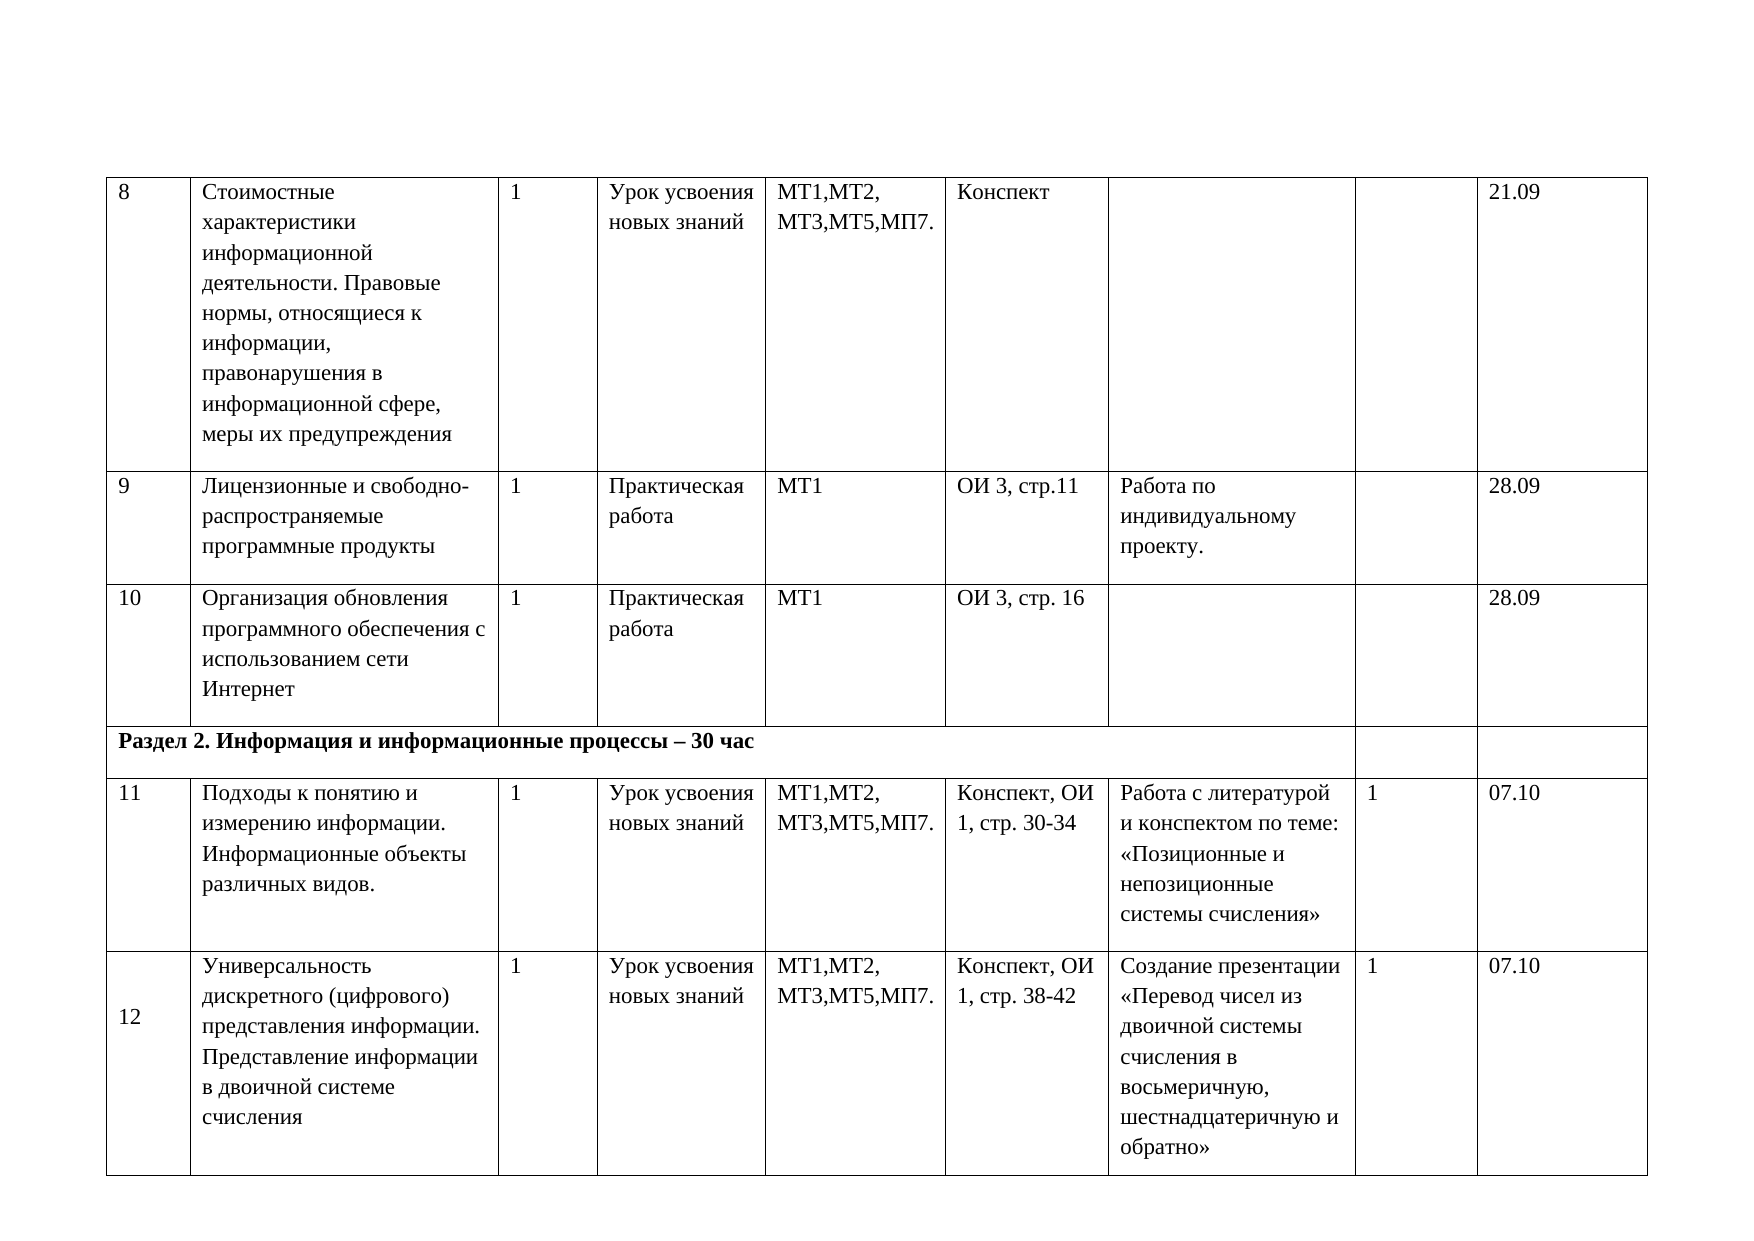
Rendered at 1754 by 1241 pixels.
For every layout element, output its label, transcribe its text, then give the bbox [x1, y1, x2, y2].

table_cell ОИ 3, стр.11 [946, 472, 1108, 583]
table_cell Практическая работа [598, 585, 765, 726]
table_cell 1 [499, 952, 597, 1175]
table_cell МТ1,МТ2, МТ3,МТ5,МП7. [766, 952, 945, 1175]
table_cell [598, 178, 765, 471]
table_cell 8 [107, 178, 190, 471]
table_cell Работа по индивидуальному проекту. [1109, 472, 1355, 583]
table_cell ОИ 3, стр. 16 [946, 585, 1108, 726]
table_cell Практическая работа [598, 472, 765, 583]
table_cell МТ1,МТ2, МТ3,МТ5,МП7. [766, 779, 945, 951]
table_cell 28.09 [1478, 585, 1647, 726]
table_cell МТ1 [766, 585, 945, 726]
table_cell 1 [499, 472, 597, 583]
table_cell 1 [1356, 779, 1477, 951]
table_cell Конспект [946, 178, 1108, 471]
table_cell 1 [499, 779, 597, 951]
table_cell Создание презентации «Перевод чисел из двоичной системы счисления в восьмеричную, шестнадцатеричную и обратно» [1109, 952, 1355, 1175]
table_cell 07.10 [1478, 952, 1647, 1175]
table_cell Конспект, ОИ 1, стр. 30-34 [946, 779, 1108, 951]
table_cell Универсальность дискретного (цифрового) представления информации. Представление информации в двоичной системе счисления [191, 952, 498, 1175]
table_cell [1356, 178, 1477, 471]
table_cell Подходы к понятию и измерению информации. Информационные объекты различных видов. [191, 779, 498, 951]
table_cell Работа с литературой и конспектом по теме: «Позиционные и непозиционные системы счисления» [1109, 779, 1355, 951]
table_cell [1356, 727, 1477, 778]
table_cell 11 [107, 779, 190, 951]
table_cell 21.09 [1478, 178, 1647, 471]
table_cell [766, 178, 945, 471]
table_cell МТ1 [766, 472, 945, 583]
table_cell Урок усвоения новых знаний [598, 952, 765, 1175]
table_cell [1478, 727, 1647, 778]
table_cell 9 [107, 472, 190, 583]
table_cell [1356, 585, 1477, 726]
table_cell Организация обновления программного обеспечения с использованием сети Интернет [191, 585, 498, 726]
table_cell 12 [107, 952, 190, 1175]
table_cell Раздел 2. Информация и информационные процессы – 30 час [107, 727, 1355, 778]
table_cell Конспект, ОИ 1, стр. 38-42 [946, 952, 1108, 1175]
table_cell 10 [107, 585, 190, 726]
table_cell 1 [499, 178, 597, 471]
table_cell 1 [1356, 952, 1477, 1175]
table_cell Лицензионные и свободно-распространяемые программные продукты [191, 472, 498, 583]
table_cell [1109, 178, 1355, 471]
table_cell 28.09 [1478, 472, 1647, 583]
table_cell 1 [499, 585, 597, 726]
table_cell [1356, 472, 1477, 583]
table_cell Стоимостные характеристики информационной деятельности. Правовые нормы, относящиеся к информации, правонарушения в информационной сфере, меры их предупреждения [191, 178, 498, 471]
table_cell Урок усвоения новых знаний [598, 779, 765, 951]
table_cell [1109, 585, 1355, 726]
table_cell 07.10 [1478, 779, 1647, 951]
